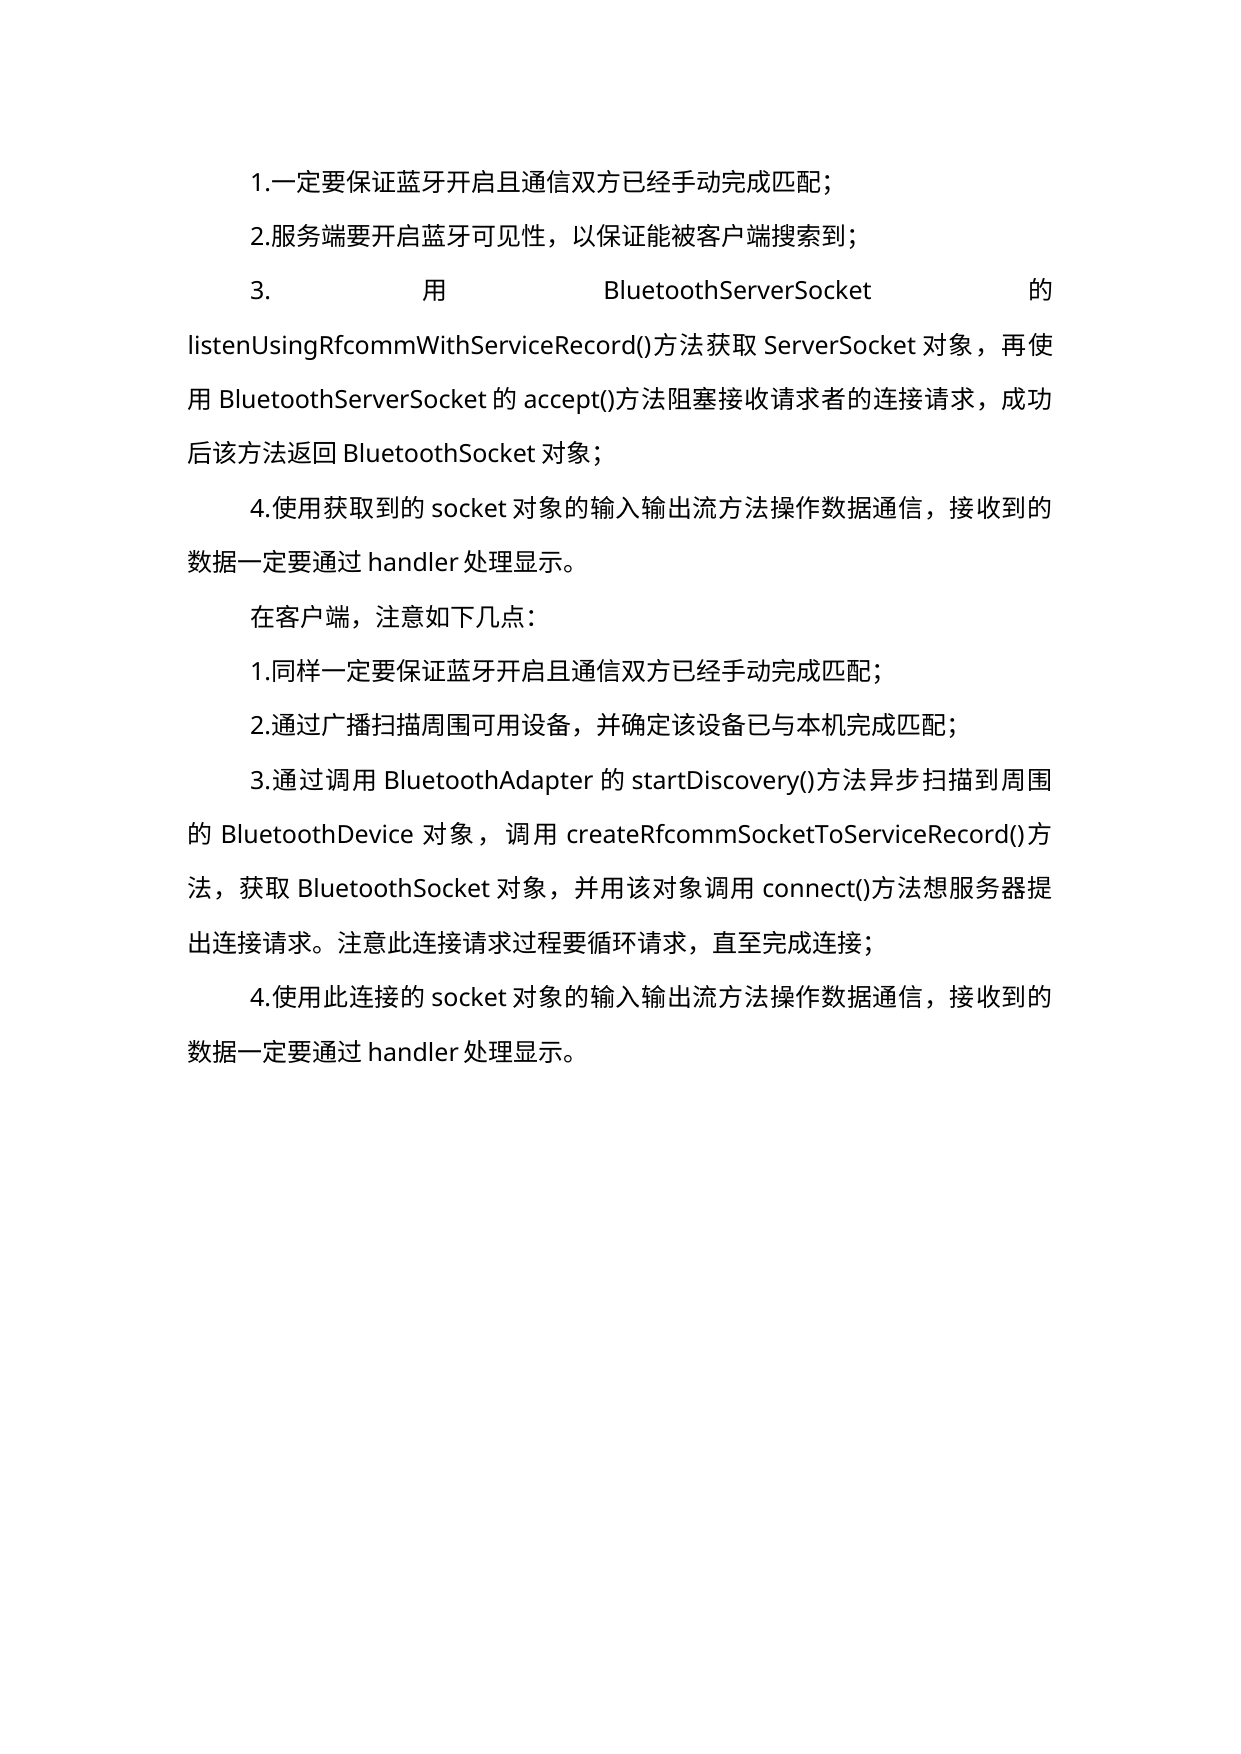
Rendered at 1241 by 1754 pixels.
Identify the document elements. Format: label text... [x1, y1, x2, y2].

list 3.用BluetoothServerSocket的listenUsingRfcommWithServiceRecord()方法获取ServerSocket对象，再使用BluetoothServerSocket的accept()方法阻塞接收请求者的连接请求，成功后该方法返回BluetoothSocket对象； [187, 271, 1053, 470]
list 2.通过广播扫描周围可用设备，并确定该设备已与本机完成匹配； [187, 706, 1053, 742]
list 4.使用此连接的socket对象的输入输出流方法操作数据通信，接收到的数据一定要通过handler处理显示。 [187, 978, 1053, 1068]
list 3.通过调用BluetoothAdapter的startDiscovery()方法异步扫描到周围的BluetoothDevice对象，调用createRfcommSocketToServiceRecord()方法，获取BluetoothSocket对象，并用该对象调用connect()方法想服务器提出连接请求。注意此连接请求过程要循环请求，直至完成连接； [187, 760, 1053, 959]
list 1.一定要保证蓝牙开启且通信双方已经手动完成匹配； [187, 162, 1053, 198]
list 4.使用获取到的socket对象的输入输出流方法操作数据通信，接收到的数据一定要通过handler处理显示。 [187, 488, 1053, 579]
list 在客户端，注意如下几点： [187, 597, 1053, 633]
list 1.同样一定要保证蓝牙开启且通信双方已经手动完成匹配； [187, 651, 1053, 688]
list 2.服务端要开启蓝牙可见性，以保证能被客户端搜索到； [187, 216, 1053, 253]
